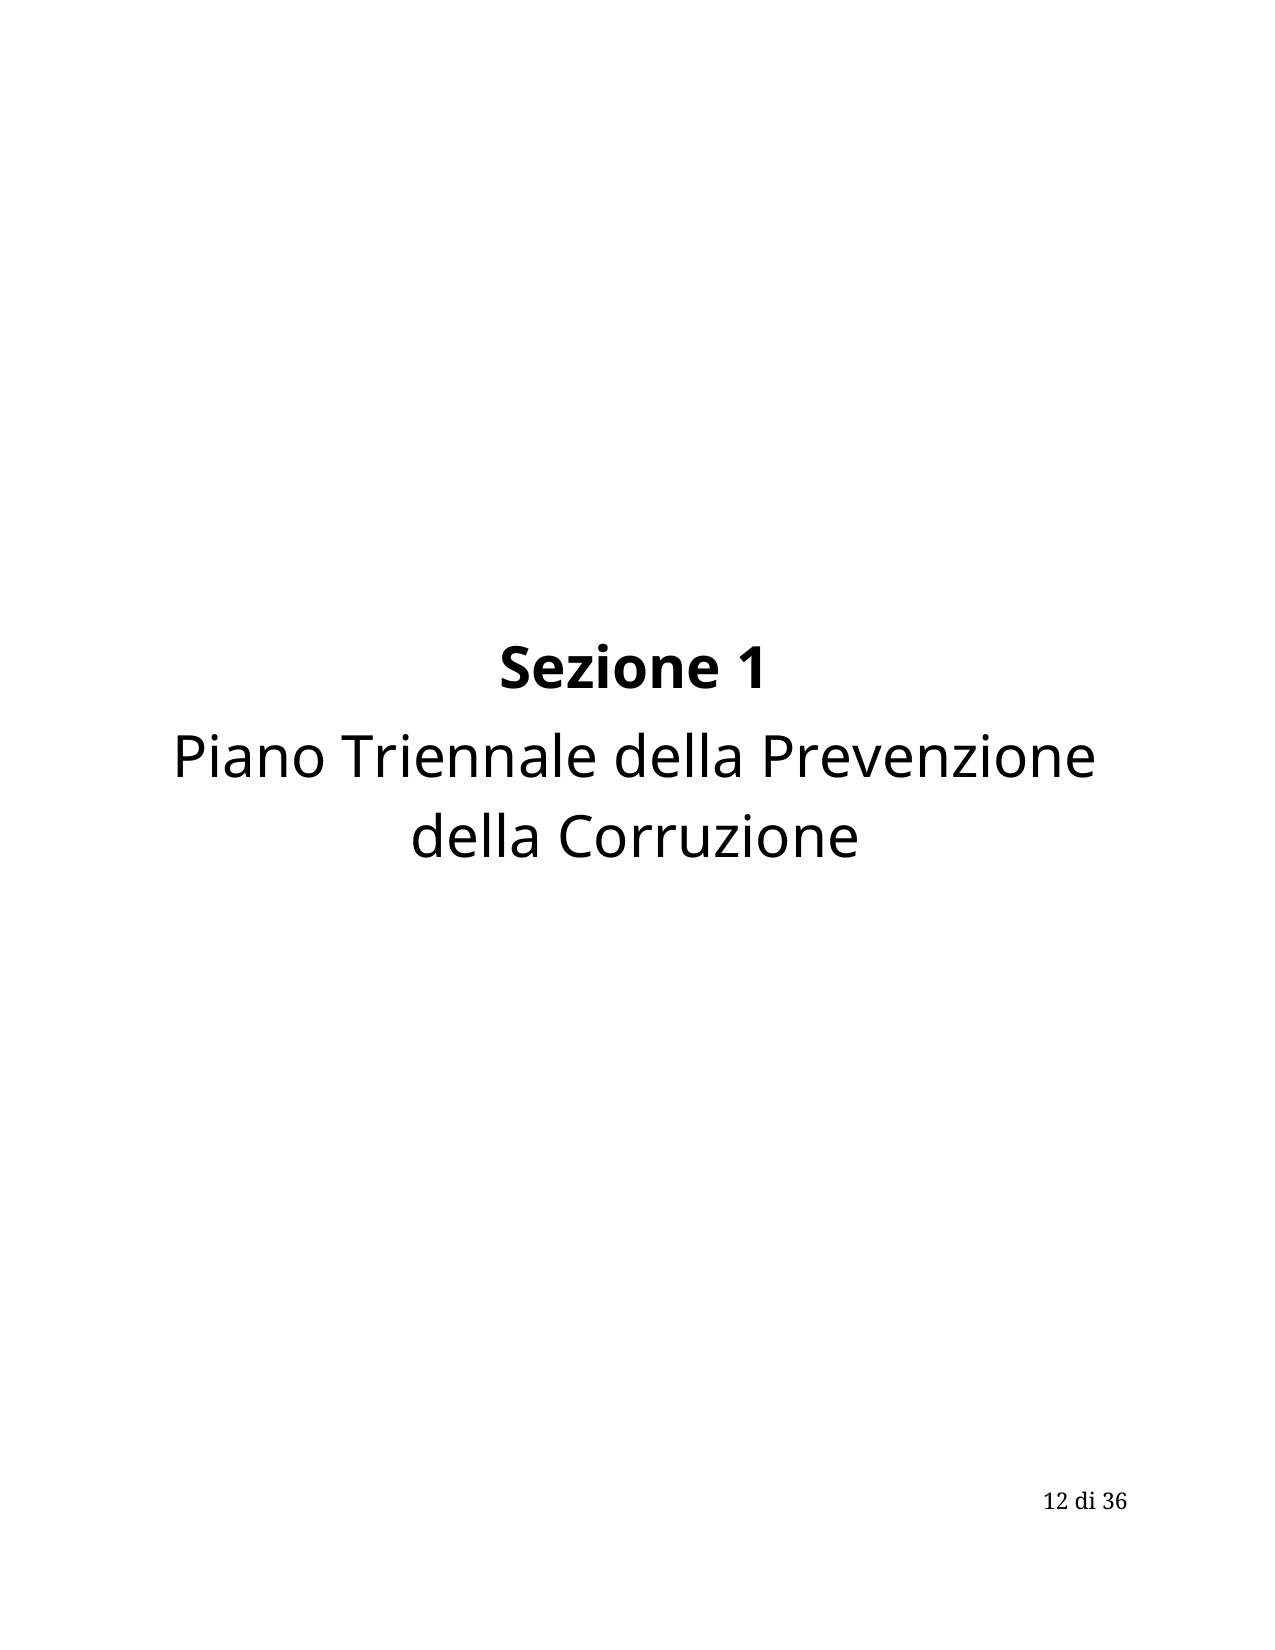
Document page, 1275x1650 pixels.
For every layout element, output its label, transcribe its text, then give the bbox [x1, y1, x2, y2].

subtitle Sezione 1 [148, 626, 1122, 706]
subtitle Piano Triennale della Prevenzione della Corruzione [148, 716, 1122, 874]
